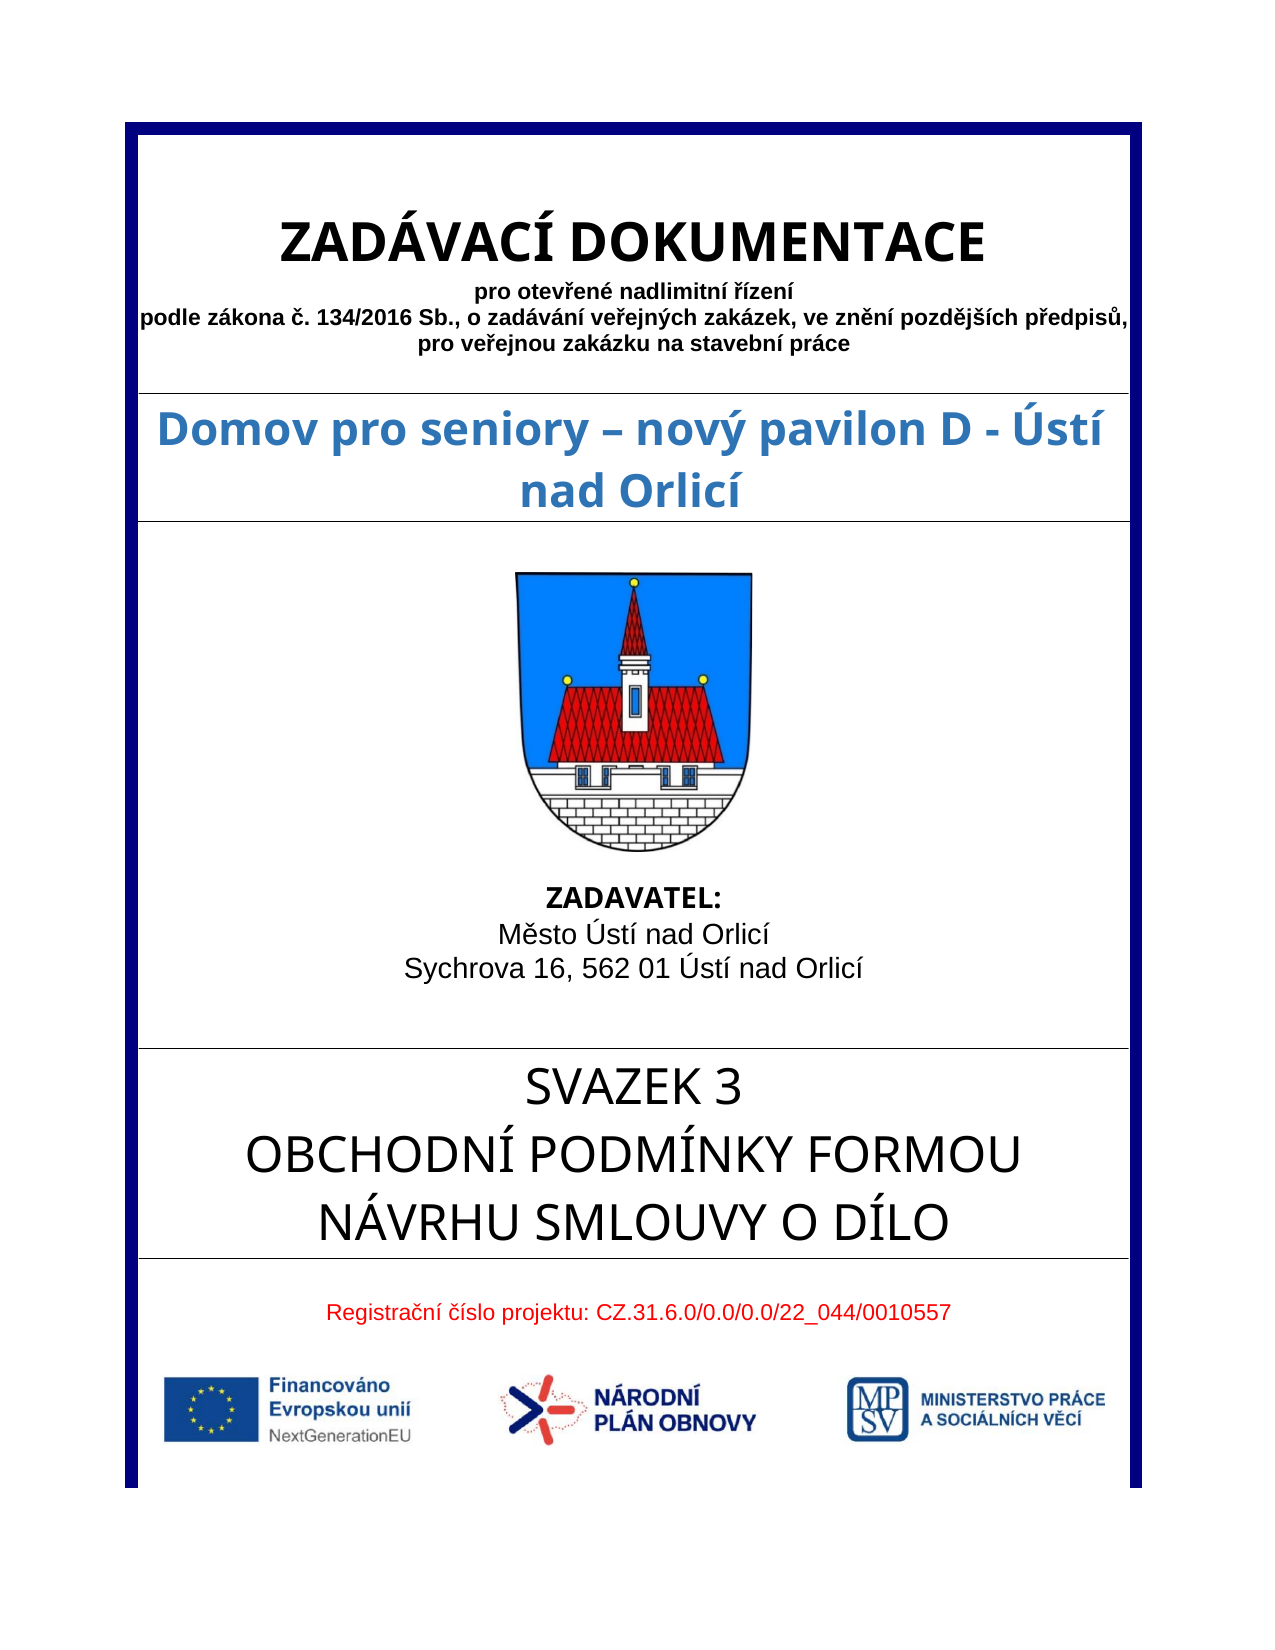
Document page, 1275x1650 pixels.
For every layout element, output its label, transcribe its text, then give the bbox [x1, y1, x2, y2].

picture [515, 572, 753, 852]
table_cell ZADAVATEL: Město Ústí nad Orlicí Sychrova 16, 562 01 Ústí nad Orlicí SVAZEK 3 OBCHODNÍ PODMÍNKY FORMOU NÁVRHU SMLOUVY O DÍLO Registrační číslo projektu: CZ.31.6.0/0.0/0.0/22_044/0010557 [138, 553, 1130, 1488]
picture [161, 1373, 1107, 1447]
table_cell [138, 522, 1130, 553]
table_header ZADÁVACÍ DOKUMENTACE pro otevřené nadlimitní řízení podle zákona č. 134/2016 Sb., o zadávání veřejných zakázek, ve znění pozdějších předpisů, pro veřejnou zakázku na stavební práce Domov pro seniory – nový pavilon D - Ústí nad Orlicí [138, 135, 1130, 521]
